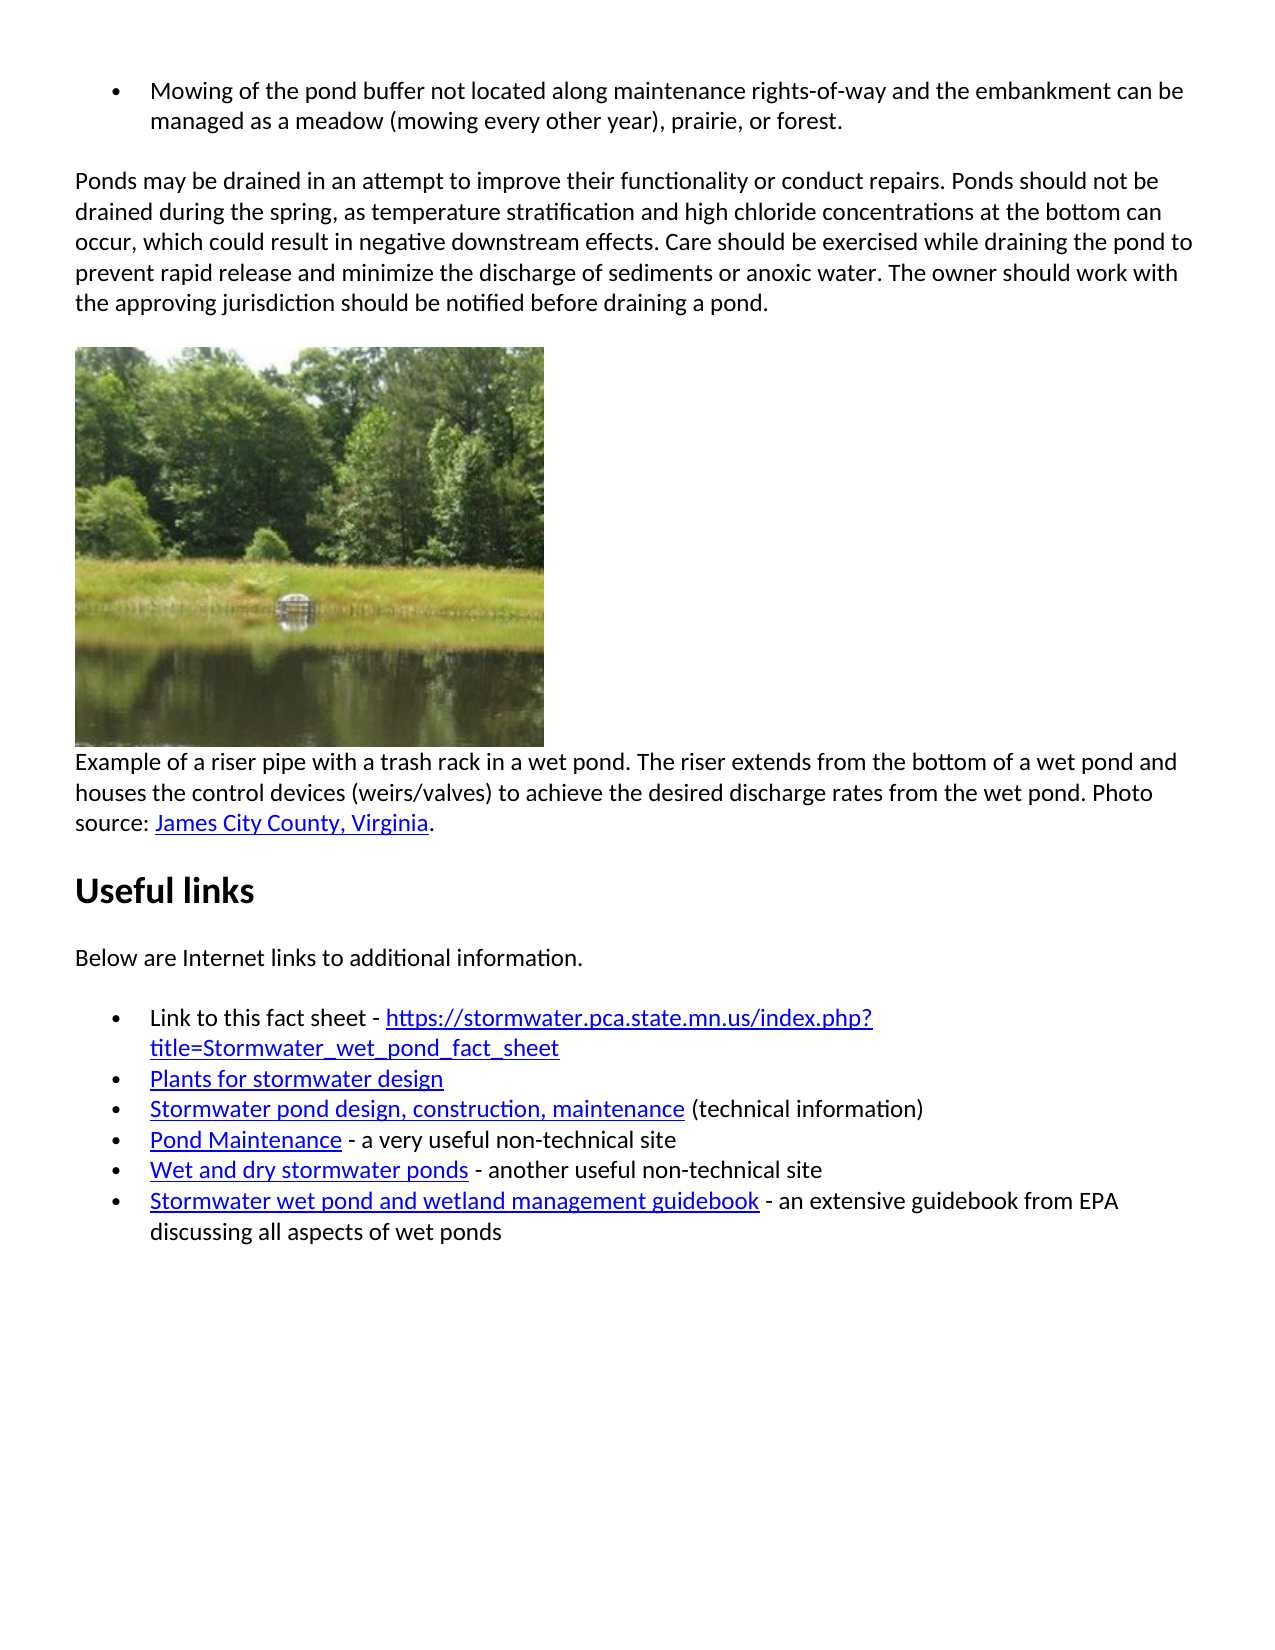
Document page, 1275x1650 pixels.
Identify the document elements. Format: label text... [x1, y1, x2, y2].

text Ponds may be drained in an attempt to improve their functionality or conduct repairs. Ponds should not be drained during the spring, as temperature stratification and high chloride concentrations at the bottom can occur, which could result in negative downstream effects. Care should be exercised while draining the pond to prevent rapid release and minimize the discharge of sediments or anoxic water. The owner should work with the approving jurisdiction should be notified before draining a pond. [75, 165, 1200, 318]
list Wet and dry stormwater ponds - another useful non-technical site [112, 1154, 1200, 1185]
picture [75, 347, 544, 747]
list Pond Maintenance - a very useful non-technical site [112, 1124, 1200, 1154]
list Mowing of the pond buffer not located along maintenance rights-of-way and the embankment can be managed as a meadow (mowing every other year), prairie, or forest. [112, 75, 1200, 136]
list Link to this fact sheet - https://stormwater.pca.state.mn.us/index.php?title=Stormwater_wet_pond_fact_sheet [112, 1002, 1200, 1063]
text Below are Internet links to additional information. [75, 942, 1200, 973]
text Useful links [75, 867, 1200, 913]
list Plants for stormwater design [112, 1063, 1200, 1093]
text Example of a riser pipe with a trash rack in a wet pond. The riser extends from the bottom of a wet pond and houses the control devices (weirs/valves) to achieve the desired discharge rates from the wet pond. Photo source: James City County, Virginia. [75, 747, 1200, 838]
list Stormwater pond design, construction, maintenance (technical information) [112, 1093, 1200, 1124]
list Stormwater wet pond and wetland management guidebook - an extensive guidebook from EPA discussing all aspects of wet ponds [112, 1185, 1200, 1246]
